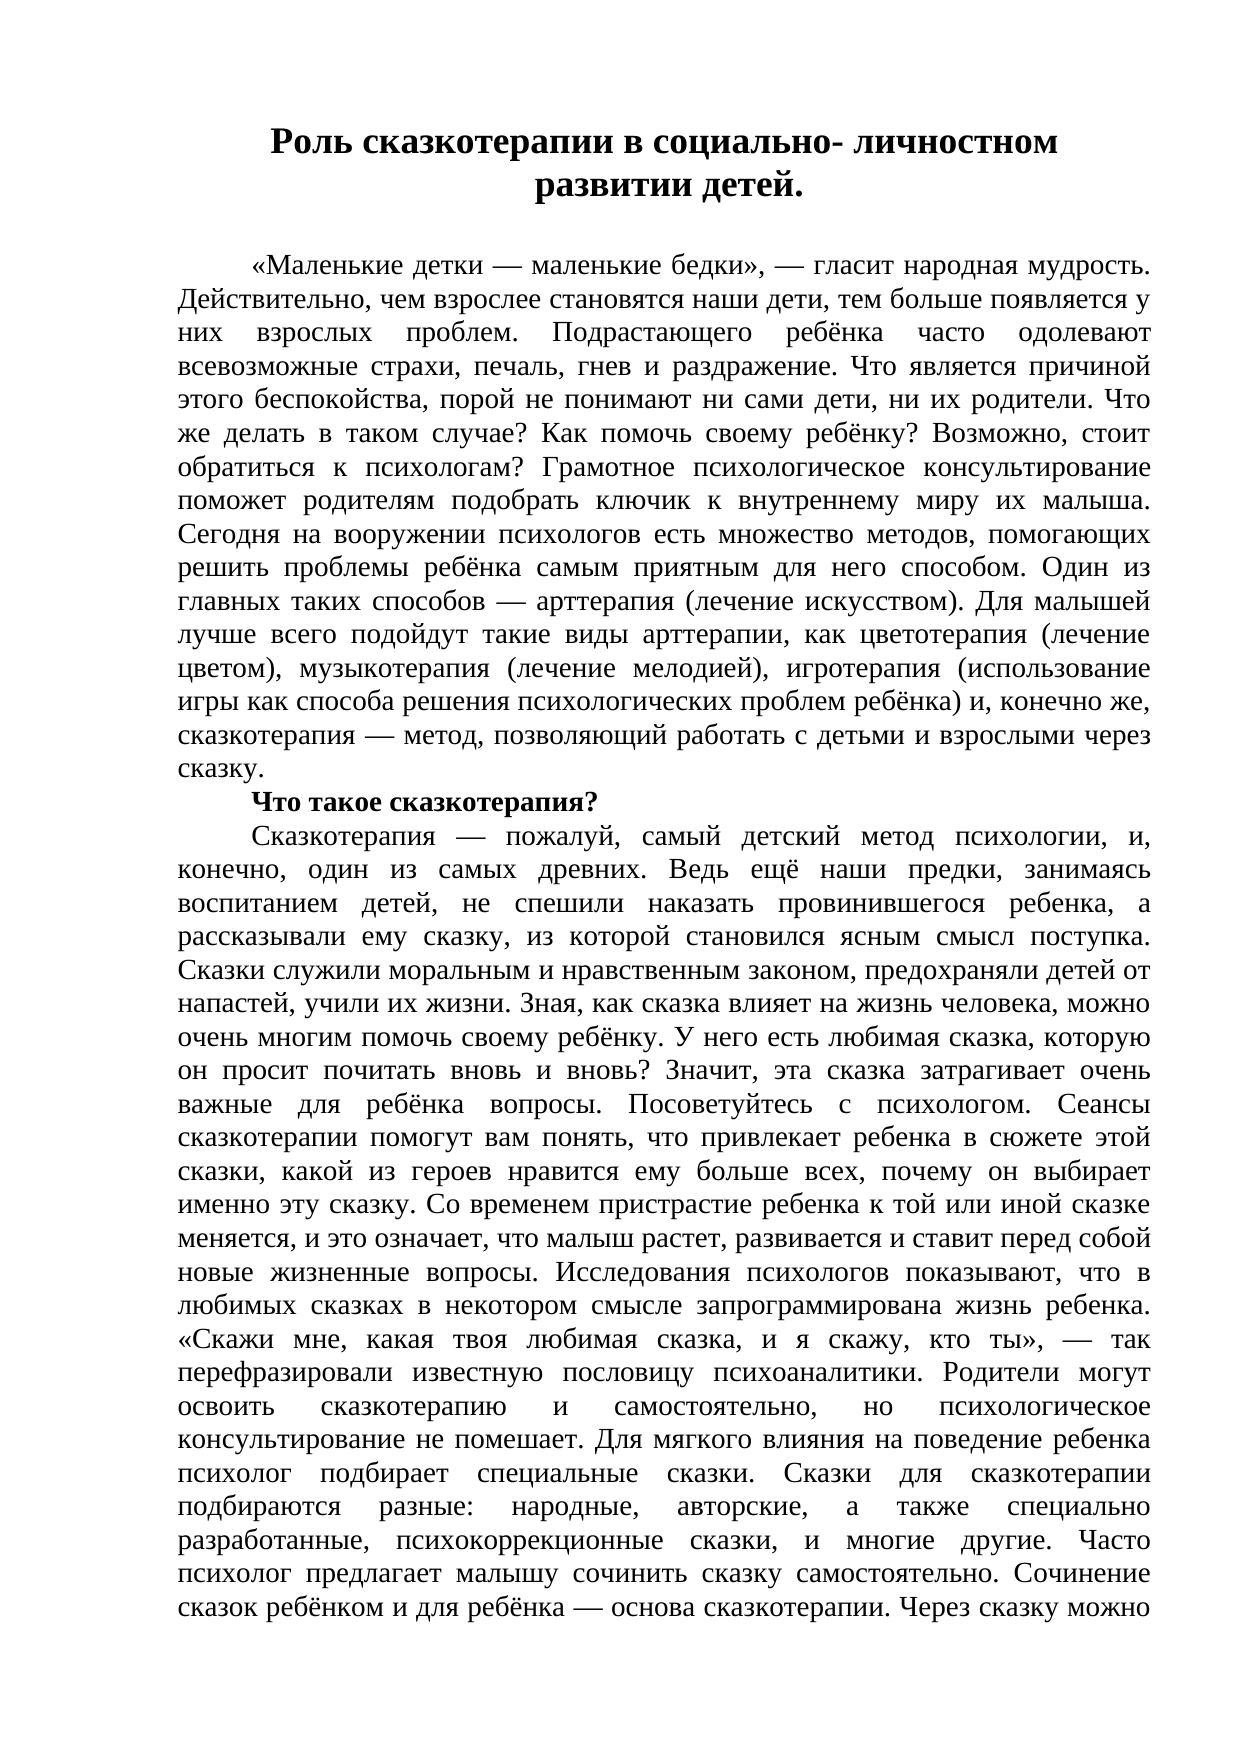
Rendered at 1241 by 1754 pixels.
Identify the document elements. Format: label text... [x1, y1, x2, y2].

text развитии детей. [177, 161, 1152, 204]
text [177, 818, 1152, 1623]
text Роль сказкотерапии в социально- личностном [177, 118, 1152, 161]
text «Маленькие детки — маленькие бедки», — гласит народная мудрость. Действительно, чем взрослее становятся наши дети, тем больше появляется у них взрослых проблем. Подрастающего ребёнка часто одолевают всевозможные страхи, печаль, гнев и раздражение. Что является причиной этого беспокойства, порой не понимают ни сами дети, ни их родители. Что же делать в таком случае? Как помочь своему ребёнку? Возможно, стоит обратиться к психологам? Грамотное психологическое консультирование поможет родителям подобрать ключик к внутреннему миру их малыша. Сегодня на вооружении психологов есть множество методов, помогающих решить проблемы ребёнка самым приятным для него способом. Один из главных таких способов — арттерапия (лечение искусством). Для малышей лучше всего подойдут такие виды арттерапии, как цветотерапия (лечение цветом), музыкотерапия (лечение мелодией), игротерапия (использование игры как способа решения психологических проблем ребёнка) и, конечно же, сказкотерапия — метод, позволяющий работать с детьми и взрослыми через сказку. [177, 247, 1152, 784]
text Что такое сказкотерапия? [177, 784, 1152, 818]
